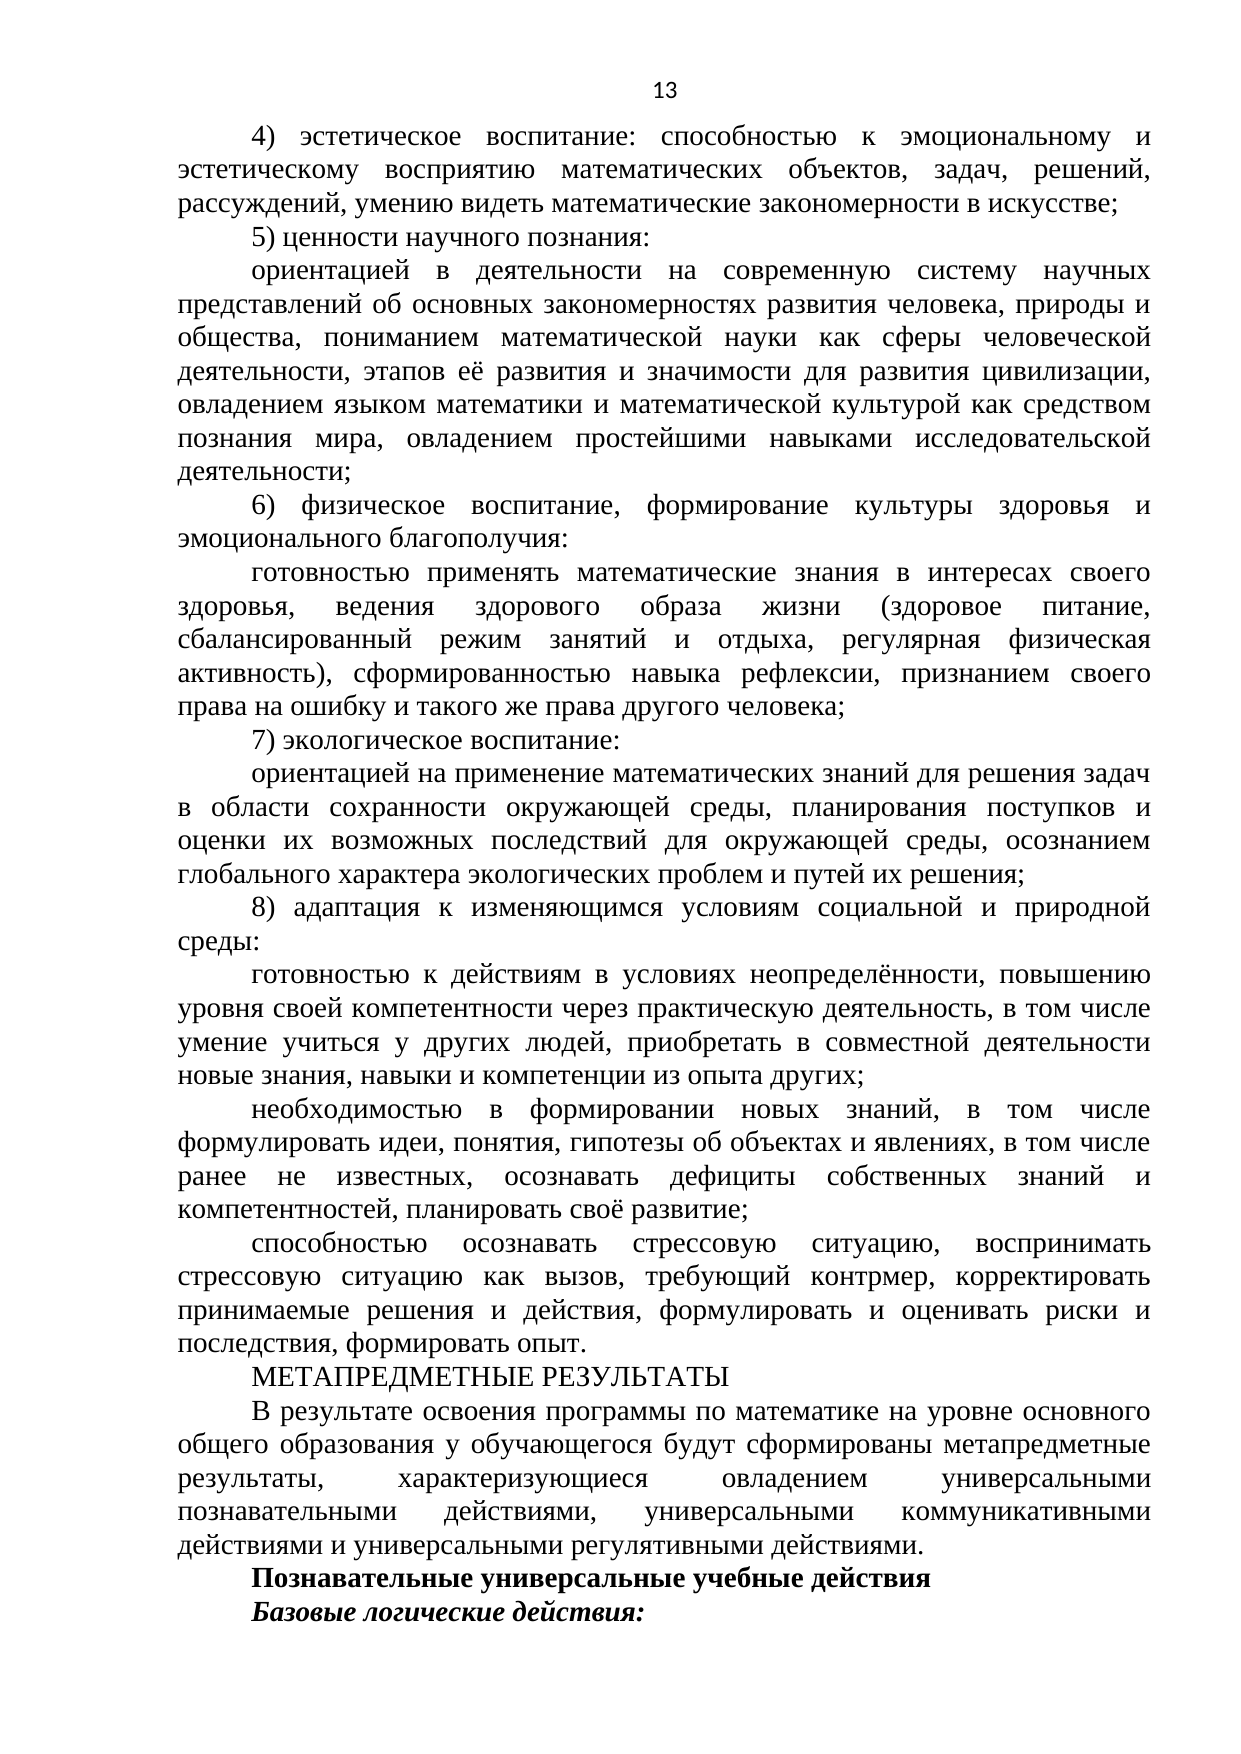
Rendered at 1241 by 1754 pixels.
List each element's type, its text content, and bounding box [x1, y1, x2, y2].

text 5) ценности научного познания: [177, 219, 1152, 252]
text готовностью к действиям в условиях неопределённости, повышению уровня своей компетентности через практическую деятельность, в том числе умение учиться у других людей, приобретать в совместной деятельности новые знания, навыки и компетенции из опыта других; [177, 957, 1152, 1091]
text 4) эстетическое воспитание: способностью к эмоциональному и эстетическому восприятию математических объектов, задач, решений, рассуждений, умению видеть математические закономерности в искусстве; [177, 118, 1152, 219]
text В результате освоения программы по математике на уровне основного общего образования у обучающегося будут сформированы метапредметные результаты, характеризующиеся овладением универсальными познавательными действиями, универсальными коммуникативными действиями и универсальными регулятивными действиями. [177, 1393, 1152, 1560]
text ориентацией на применение математических знаний для решения задач в области сохранности окружающей среды, планирования поступков и оценки их возможных последствий для окружающей среды, осознанием глобального характера экологических проблем и путей их решения; [177, 755, 1152, 889]
text необходимостью в формировании новых знаний, в том числе формулировать идеи, понятия, гипотезы об объектах и явлениях, в том числе ранее не известных, осознавать дефициты собственных знаний и компетентностей, планировать своё развитие; [177, 1091, 1152, 1225]
text 8) адаптация к изменяющимся условиям социальной и природной среды: [177, 889, 1152, 957]
text 6) физическое воспитание, формирование культуры здоровья и эмоционального благополучия: [177, 487, 1152, 554]
text Базовые логические действия: [177, 1594, 1152, 1627]
text 7) экологическое воспитание: [177, 722, 1152, 755]
text Познавательные универсальные учебные действия [177, 1560, 1152, 1594]
text МЕТАПРЕДМЕТНЫЕ РЕЗУЛЬТАТЫ [177, 1359, 1152, 1393]
text способностью осознавать стрессовую ситуацию, воспринимать стрессовую ситуацию как вызов, требующий контрмер, корректировать принимаемые решения и действия, формулировать и оценивать риски и последствия, формировать опыт. [177, 1225, 1152, 1359]
text ориентацией в деятельности на современную систему научных представлений об основных закономерностях развития человека, природы и общества, пониманием математической науки как сферы человеческой деятельности, этапов её развития и значимости для развития цивилизации, овладением языком математики и математической культурой как средством познания мира, овладением простейшими навыками исследовательской деятельности; [177, 252, 1152, 487]
text готовностью применять математические знания в интересах своего здоровья, ведения здорового образа жизни (здоровое питание, сбалансированный режим занятий и отдыха, регулярная физическая активность), сформированностью навыка рефлексии, признанием своего права на ошибку и такого же права другого человека; [177, 554, 1152, 722]
